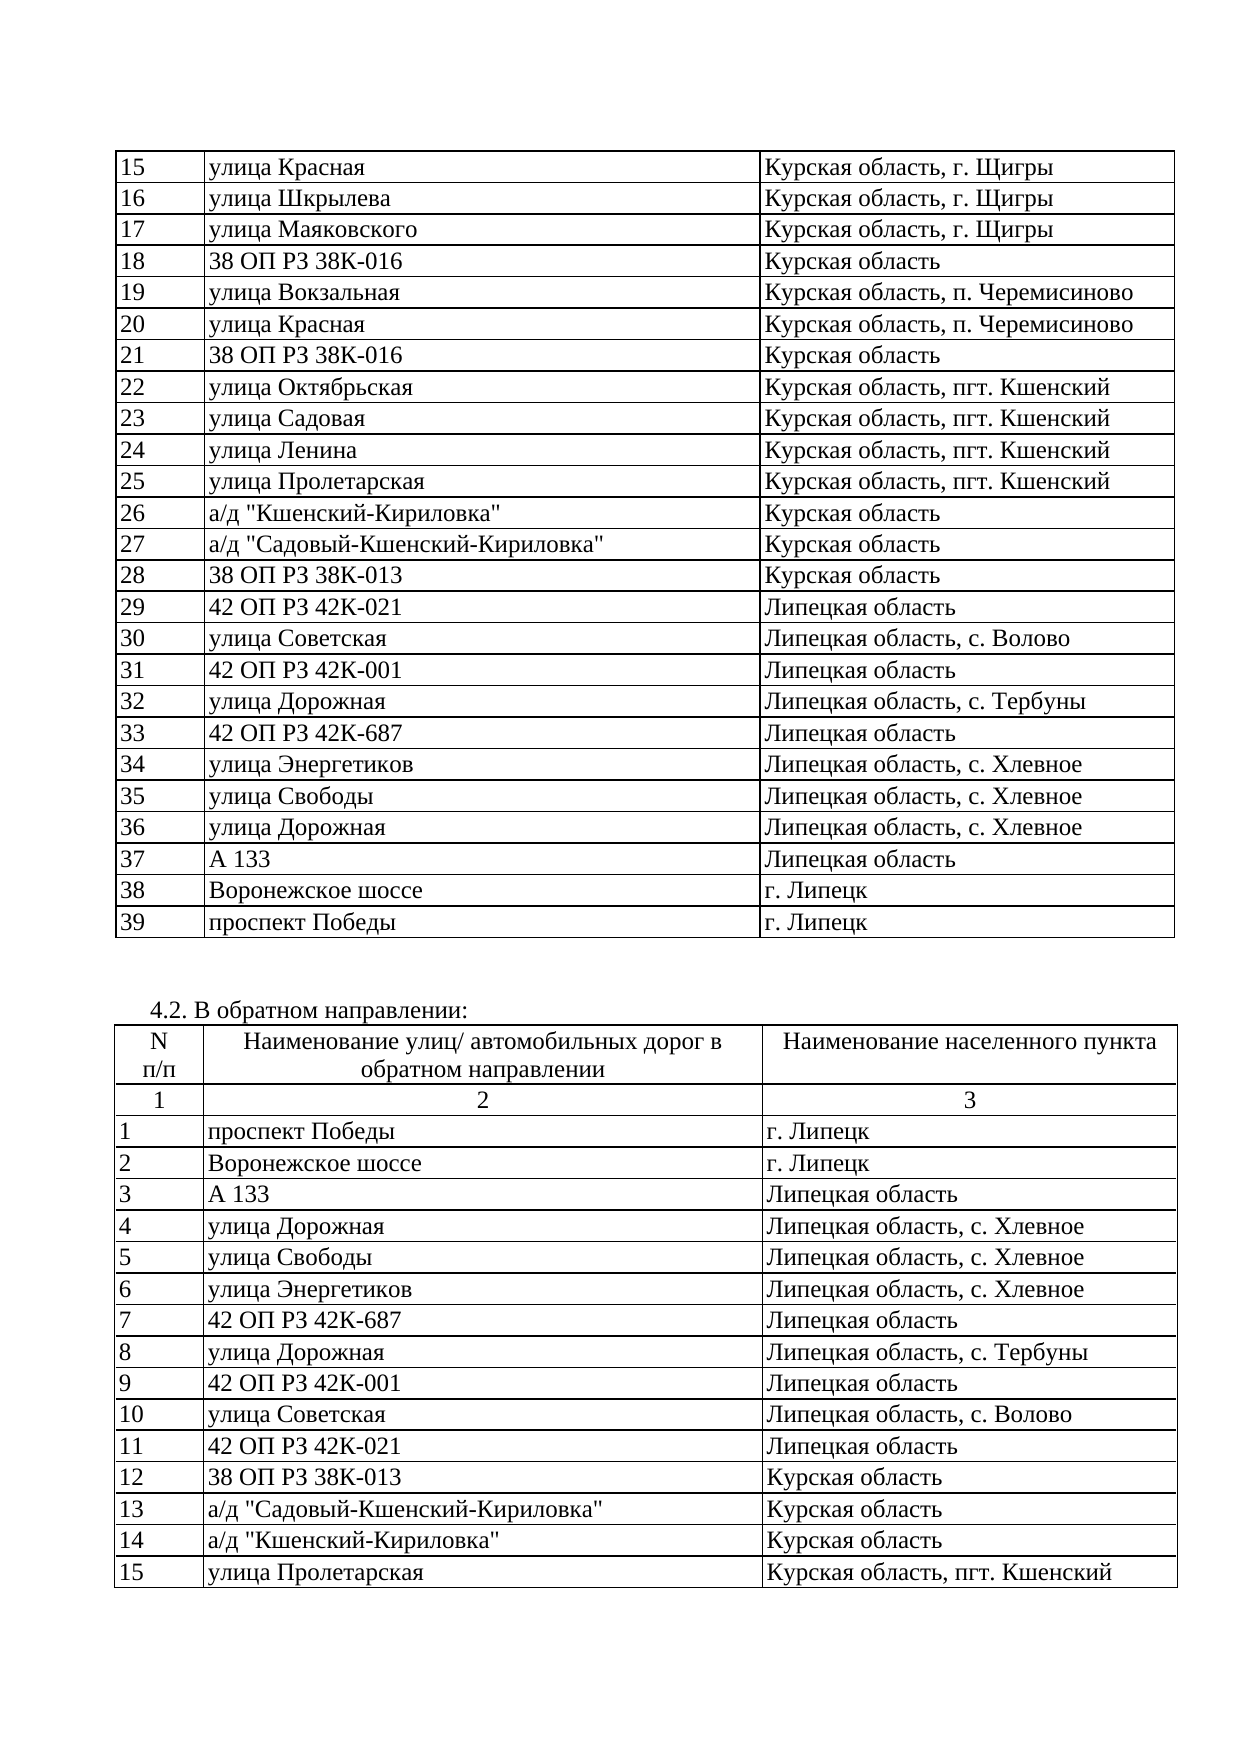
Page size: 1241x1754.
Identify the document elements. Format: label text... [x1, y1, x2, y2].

table_cell Курская область, пгт. Кшенский [761, 403, 1174, 433]
table_cell а/д "Садовый-Кшенский-Кириловка" [204, 1494, 762, 1524]
table_cell Курская область [761, 561, 1174, 590]
table_cell г. Липецк [763, 1115, 1177, 1146]
table_cell 10 [115, 1399, 203, 1429]
table_cell Липецкая область [763, 1366, 1177, 1398]
table_cell 42 ОП РЗ 42К-001 [205, 655, 759, 685]
table_cell улица Красная [205, 309, 759, 339]
table_cell 23 [117, 403, 204, 433]
table_cell Липецкая область [763, 1304, 1177, 1335]
table_cell Липецкая область, с. Хлевное [761, 781, 1174, 811]
table_cell Курская область, пгт. Кшенский [761, 466, 1174, 496]
table_cell 16 [117, 183, 204, 213]
table_cell 42 ОП РЗ 42К-021 [204, 1431, 762, 1461]
table_cell Курская область [763, 1524, 1177, 1555]
table_cell 11 [115, 1430, 203, 1461]
table_cell 30 [117, 623, 204, 653]
table_cell улица Красная [205, 152, 759, 181]
table_cell Липецкая область [761, 592, 1174, 622]
table_cell 17 [117, 215, 204, 244]
table_cell улица Дорожная [205, 686, 759, 716]
table_cell 2 [115, 1147, 203, 1178]
table_cell Липецкая область [763, 1178, 1177, 1209]
table_cell улица Свободы [204, 1242, 762, 1272]
table_cell 20 [117, 309, 204, 339]
table_cell Курская область, г. Щигры [761, 215, 1174, 244]
table_cell 38 ОП РЗ 38К-016 [205, 246, 759, 276]
table_cell 39 [117, 907, 204, 936]
table_cell Липецкая область [761, 655, 1174, 685]
table_cell 3 [763, 1083, 1177, 1115]
table_cell улица Советская [204, 1400, 762, 1429]
table_cell 25 [117, 466, 204, 496]
table_cell г. Липецк [761, 875, 1174, 905]
table_cell Курская область [761, 498, 1174, 527]
table_cell Курская область, п. Черемисиново [761, 309, 1174, 339]
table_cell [763, 1555, 1177, 1587]
table_cell 32 [117, 686, 204, 716]
table_cell Воронежское шоссе [205, 875, 759, 905]
table_cell 19 [117, 277, 204, 307]
table_cell улица Энергетиков [204, 1274, 762, 1303]
table_cell 42 ОП РЗ 42К-687 [205, 718, 759, 748]
table_cell 38 ОП РЗ 38К-016 [205, 340, 759, 370]
table_cell Липецкая область [763, 1429, 1177, 1461]
table_cell Курская область, пгт. Кшенский [761, 435, 1174, 464]
table_cell 42 ОП РЗ 42К-001 [204, 1368, 762, 1398]
table_cell а/д "Кшенский-Кириловка" [205, 498, 759, 527]
table_cell г. Липецк [763, 1146, 1177, 1178]
table_cell Курская область, г. Щигры [761, 183, 1174, 213]
table_cell 22 [117, 372, 204, 402]
table_cell улица Дорожная [204, 1337, 762, 1366]
table_cell улица Маяковского [205, 215, 759, 244]
table_cell 2 [204, 1085, 762, 1115]
table_cell 3 [115, 1179, 203, 1209]
table_cell Липецкая область, с. Хлевное [761, 812, 1174, 842]
table_header Наименование улиц/ автомобильных дорог в обратном направлении [204, 1026, 762, 1083]
table_header Наименование населенного пункта [763, 1026, 1177, 1083]
table_cell 35 [117, 781, 204, 811]
table_cell Липецкая область, с. Хлевное [763, 1209, 1177, 1241]
table_cell улица Ленина [205, 435, 759, 464]
table_cell 42 ОП РЗ 42К-021 [205, 592, 759, 622]
table_cell 37 [117, 844, 204, 873]
table_cell проспект Победы [204, 1116, 762, 1146]
table_cell улица Вокзальная [205, 277, 759, 307]
table_cell 26 [117, 498, 204, 527]
table_cell улица Садовая [205, 403, 759, 433]
table_cell Курская область, пгт. Кшенский [761, 372, 1174, 402]
table_cell улица Дорожная [205, 812, 759, 842]
text 4.2. В обратном направлении: [150, 996, 1090, 1024]
table_cell 9 [115, 1368, 203, 1398]
table_cell Курская область [761, 246, 1174, 276]
table_cell А 133 [204, 1179, 762, 1209]
table_cell улица Дорожная [204, 1211, 762, 1241]
table_cell г. Липецк [761, 907, 1174, 936]
table_cell 4 [115, 1210, 203, 1241]
table_cell Воронежское шоссе [204, 1148, 762, 1178]
table_cell Курская область [763, 1492, 1177, 1524]
table_cell 21 [117, 340, 204, 370]
table_cell Липецкая область [761, 718, 1174, 748]
table_cell улица Советская [205, 623, 759, 653]
table_cell улица Пролетарская [205, 466, 759, 496]
table_cell улица Пролетарская [204, 1557, 762, 1587]
table_cell 1 [115, 1116, 203, 1146]
table_cell улица Энергетиков [205, 749, 759, 779]
table_cell 38 ОП РЗ 38К-013 [205, 561, 759, 590]
table_cell а/д "Кшенский-Кириловка" [204, 1525, 762, 1555]
table_cell 27 [117, 529, 204, 559]
table_cell Липецкая область, с. Волово [763, 1398, 1177, 1429]
table_cell 33 [117, 718, 204, 748]
table_cell 34 [117, 749, 204, 779]
table_cell 24 [117, 435, 204, 464]
table_cell 5 [115, 1242, 203, 1272]
table_cell 7 [115, 1305, 203, 1335]
table_cell Липецкая область, с. Волово [761, 623, 1174, 653]
table_cell 18 [117, 246, 204, 276]
table_cell А 133 [205, 844, 759, 873]
table_cell Липецкая область, с. Тербуны [763, 1335, 1177, 1366]
table_cell Липецкая область, с. Хлевное [763, 1241, 1177, 1272]
table_cell 42 ОП РЗ 42К-687 [204, 1305, 762, 1335]
table_cell 31 [117, 655, 204, 685]
table_cell Липецкая область, с. Хлевное [761, 749, 1174, 779]
table_cell 29 [117, 592, 204, 622]
table_cell 38 [117, 875, 204, 905]
table_cell а/д "Садовый-Кшенский-Кириловка" [205, 529, 759, 559]
table_cell проспект Победы [205, 907, 759, 936]
table_cell улица Свободы [205, 781, 759, 811]
table_cell Курская область [763, 1461, 1177, 1492]
table_cell 1 [115, 1084, 203, 1115]
table_cell 15 [115, 1556, 203, 1587]
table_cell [761, 152, 1174, 181]
table_cell 28 [117, 561, 204, 590]
table_cell Курская область [761, 340, 1174, 370]
table_cell Курская область, п. Черемисиново [761, 277, 1174, 307]
table_cell 36 [117, 812, 204, 842]
table_cell Липецкая область [761, 844, 1174, 873]
table_cell Курская область [761, 529, 1174, 559]
table_cell улица Шкрылева [205, 183, 759, 213]
table_cell 15 [117, 152, 204, 181]
table_cell Липецкая область, с. Тербуны [761, 686, 1174, 716]
table_cell 12 [115, 1462, 203, 1492]
table_cell 14 [115, 1525, 203, 1555]
table_cell Липецкая область, с. Хлевное [763, 1272, 1177, 1303]
table_cell 8 [115, 1336, 203, 1366]
table_header N п/п [115, 1026, 203, 1083]
table_cell 38 ОП РЗ 38К-013 [204, 1462, 762, 1492]
table_cell 6 [115, 1273, 203, 1303]
table_cell улица Октябрьская [205, 372, 759, 402]
table_cell 13 [115, 1493, 203, 1524]
